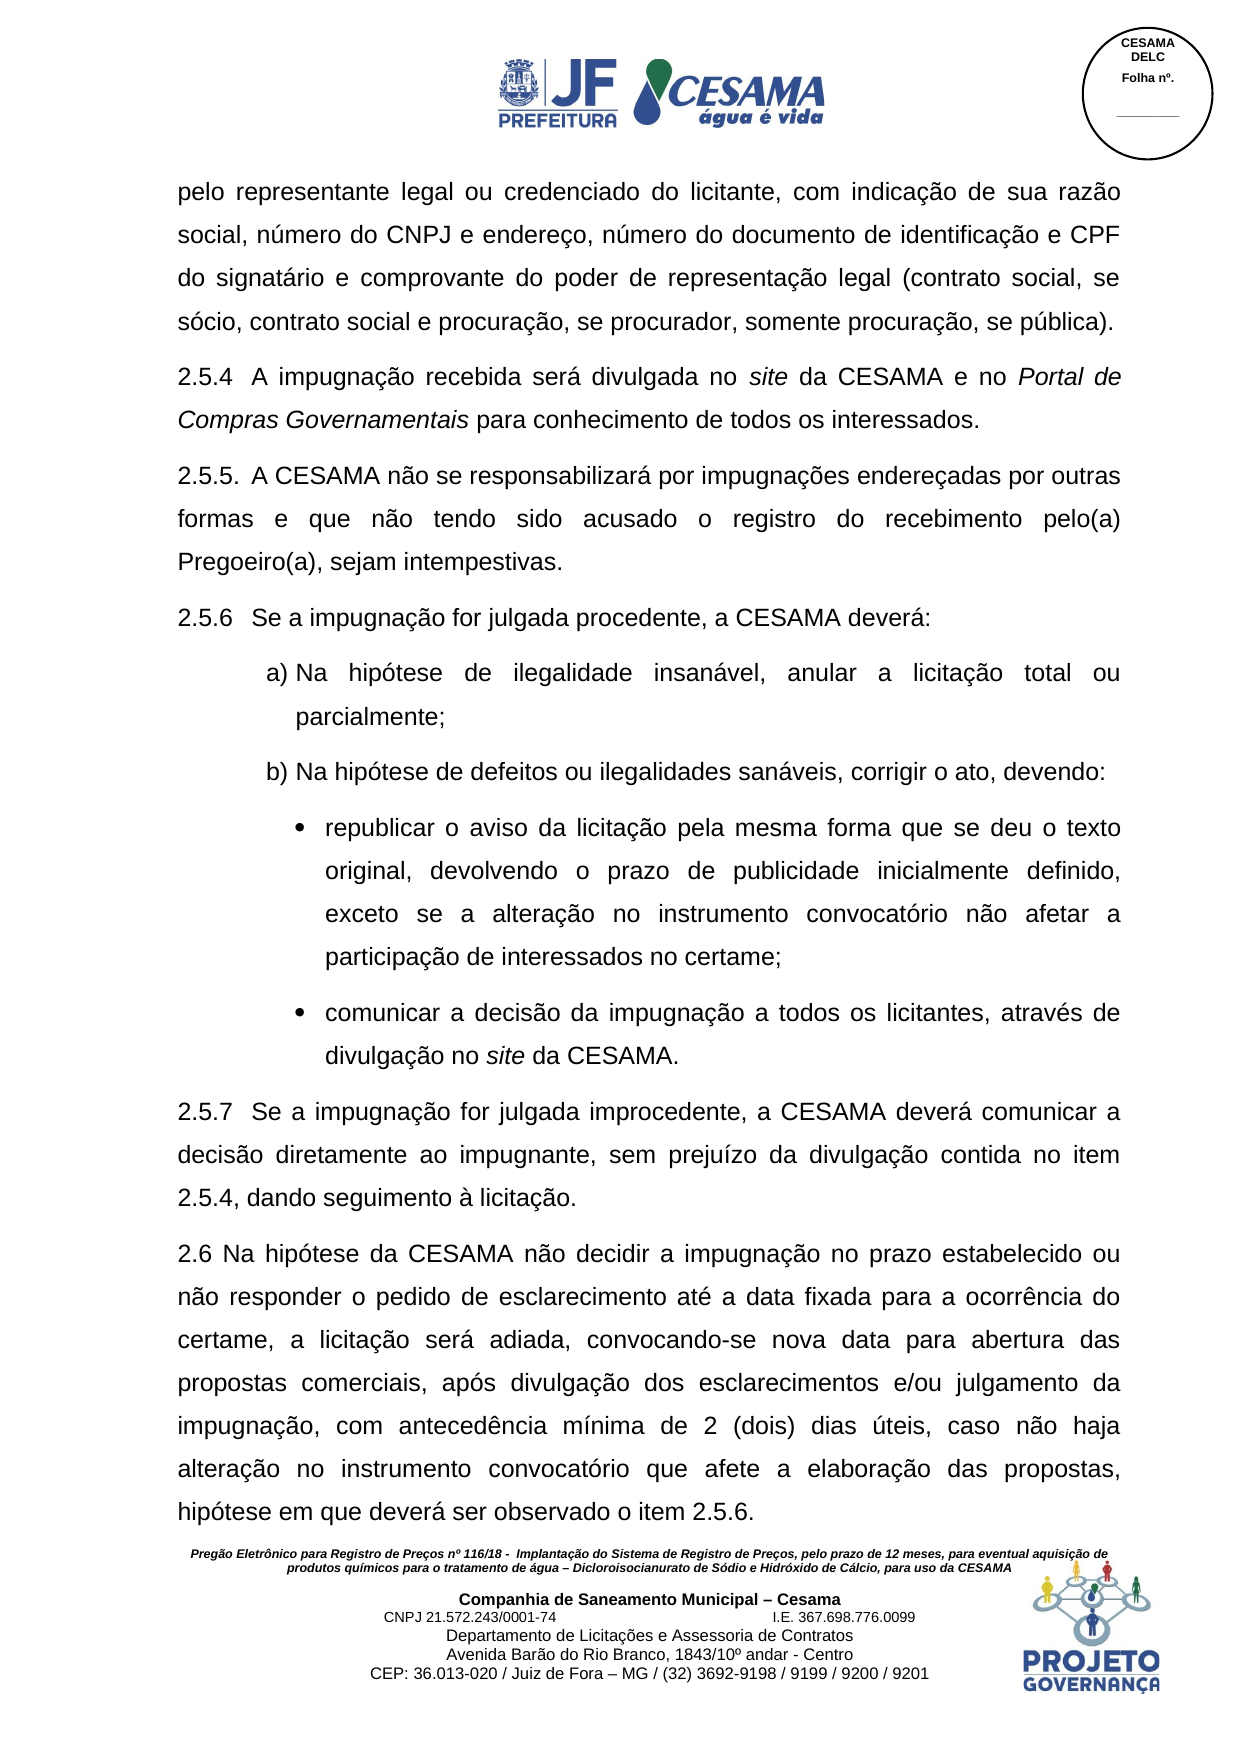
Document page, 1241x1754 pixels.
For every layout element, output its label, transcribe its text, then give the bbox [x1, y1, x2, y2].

list republicar o aviso da licitação pela mesma forma que se deu o texto original, devolvendo o prazo de publicidade inicialmente definido, exceto se a alteração no instrumento convocatório não afetar a participação de interessados no certame; [295, 813, 1122, 971]
list Na hipótese de defeitos ou ilegalidades sanáveis, corrigir o ato, devendo: [266, 757, 1122, 786]
picture [497, 59, 825, 128]
list Na hipótese de ilegalidade insanável, anular a licitação total ou parcialmente; [266, 658, 1122, 730]
picture [1023, 1560, 1160, 1694]
list comunicar a decisão da impugnação a todos os licitantes, através de divulgação no site da CESAMA. [295, 998, 1122, 1070]
text 2.5.5. A CESAMA não se responsabilizará por impugnações endereçadas por outras formas e que não tendo sido acusado o registro do recebimento pelo(a) Pregoeiro(a), sejam intempestivas. [177, 461, 1122, 576]
text 2.5.4 A impugnação recebida será divulgada no site da CESAMA e no Portal de Compras Governamentais para conhecimento de todos os interessados. [177, 362, 1122, 434]
text 2.6 Na hipótese da CESAMA não decidir a impugnação no prazo estabelecido ou não responder o pedido de esclarecimento até a data fixada para a ocorrência do certame, a licitação será adiada, convocando-se nova data para abertura das propostas comerciais, após divulgação dos esclarecimentos e/ou julgamento da impugnação, com antecedência mínima de 2 (dois) dias úteis, caso não haja alteração no instrumento convocatório que afete a elaboração das propostas, hipótese em que deverá ser observado o item 2.5.6. [177, 1239, 1122, 1526]
text 2.5.6 Se a impugnação for julgada procedente, a CESAMA deverá: [177, 603, 1122, 632]
text 2.5.7 Se a impugnação for julgada improcedente, a CESAMA deverá comunicar a decisão diretamente ao impugnante, sem prejuízo da divulgação contida no item 2.5.4, dando seguimento à licitação. [177, 1097, 1122, 1212]
